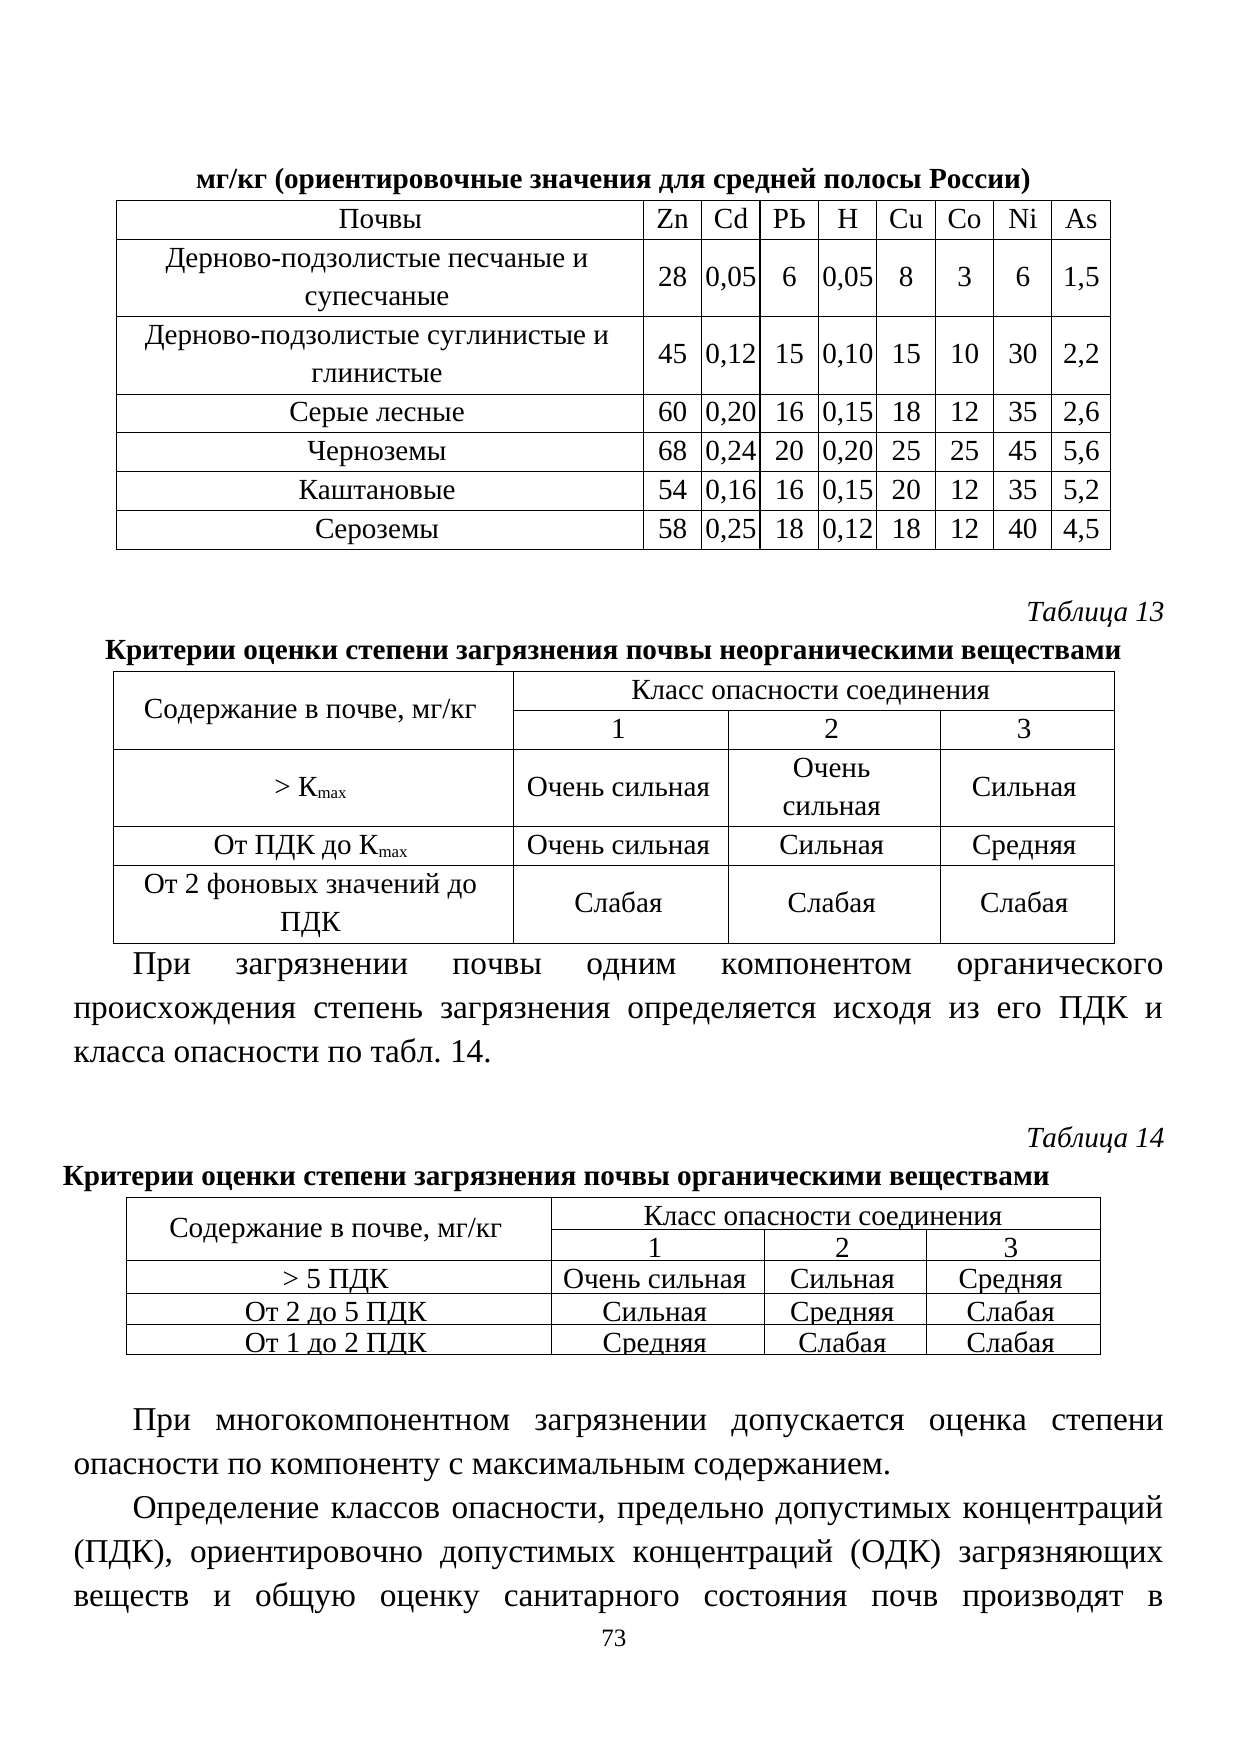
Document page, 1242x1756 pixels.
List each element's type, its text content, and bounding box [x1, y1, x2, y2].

table_cell 0,16 [702, 472, 759, 510]
table_cell Слабая [927, 1294, 1100, 1324]
table_cell 45 [994, 433, 1051, 471]
table_cell От 2 до 5 ПДК [127, 1294, 551, 1324]
table_cell 0,05 [819, 240, 876, 316]
table_header Сu [877, 201, 935, 239]
table_header Класс опасности соединения [514, 672, 1114, 710]
table_cell 0,12 [819, 511, 876, 549]
table_cell Средняя [552, 1325, 764, 1354]
table_cell 3 [941, 711, 1114, 749]
table_cell 58 [644, 511, 701, 549]
table_cell 12 [936, 472, 993, 510]
table_cell От 1 до 2 ПДК [127, 1325, 551, 1354]
table_cell 1 [514, 711, 728, 749]
table_cell 0,24 [702, 433, 759, 471]
table_cell 0,15 [819, 395, 876, 432]
table_cell 28 [644, 240, 701, 316]
table_cell Очень сильная [514, 750, 728, 826]
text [63, 161, 1164, 195]
table_header РЬ [761, 201, 818, 239]
table_cell 45 [644, 317, 701, 393]
table_header Сd [702, 201, 759, 239]
table_cell 10 [936, 317, 993, 393]
table_cell > 5 ПДК [127, 1261, 551, 1293]
text При многокомпонентном загрязнении допускается оценка степени опасности по компоненту с максимальным содержанием. [73, 1399, 1164, 1482]
table_cell Средняя [927, 1261, 1100, 1293]
table_cell 5,6 [1052, 433, 1110, 471]
table_cell 12 [936, 395, 993, 432]
table_cell 40 [994, 511, 1051, 549]
table_cell Дерново-подзолистые песчаные и супесчаные [117, 240, 643, 316]
table_header Почвы [117, 201, 643, 239]
table_cell Сероземы [117, 511, 643, 549]
table_cell 68 [644, 433, 701, 471]
table_cell 6 [994, 240, 1051, 316]
table_cell 8 [877, 240, 935, 316]
table_cell Сильная [765, 1261, 926, 1293]
table_cell 2 [765, 1230, 926, 1260]
table_header Со [936, 201, 993, 239]
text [73, 1487, 1164, 1614]
text Таблица 14 [73, 1120, 1164, 1153]
table_cell 4,5 [1052, 511, 1110, 549]
table_header Н [819, 201, 876, 239]
table_cell 2,6 [1052, 395, 1110, 432]
table_cell 18 [877, 395, 935, 432]
table_cell 35 [994, 395, 1051, 432]
table_cell Серые лесные [117, 395, 643, 432]
table_cell 0,25 [702, 511, 759, 549]
table_cell 6 [761, 240, 818, 316]
table_header As [1052, 201, 1110, 239]
table_cell Очень сильная [514, 827, 728, 865]
table_cell 54 [644, 472, 701, 510]
table_cell Очень сильная [552, 1261, 764, 1293]
table_cell 20 [761, 433, 818, 471]
text Таблица 13 [73, 594, 1164, 627]
table_cell 1 [552, 1230, 764, 1260]
table_cell Сильная [552, 1294, 764, 1324]
table_cell 5,2 [1052, 472, 1110, 510]
table_cell Сильная [729, 827, 940, 865]
table_cell 20 [877, 472, 935, 510]
table_cell Слабая [927, 1325, 1100, 1354]
table_cell 15 [877, 317, 935, 393]
table_cell 35 [994, 472, 1051, 510]
table_cell 30 [994, 317, 1051, 393]
text Критерии оценки степени загрязнения почвы неорганическими веществами [63, 632, 1164, 666]
table_cell 3 [936, 240, 993, 316]
table_cell Слабая [765, 1325, 926, 1354]
table_cell 0,15 [819, 472, 876, 510]
table_cell 0,20 [702, 395, 759, 432]
table_cell Средняя [765, 1294, 926, 1324]
table_cell 18 [761, 511, 818, 549]
table_cell 0,10 [819, 317, 876, 393]
table_header Ni [994, 201, 1051, 239]
text При загрязнении почвы одним компонентом органического происхождения степень загрязнения определяется исходя из его ПДК и класса опасности по табл. 14. [73, 943, 1164, 1070]
table_cell 2 [729, 711, 940, 749]
table_cell 15 [761, 317, 818, 393]
table_header Содержание в почве, мг/кг [127, 1198, 551, 1260]
table_cell 1,5 [1052, 240, 1110, 316]
table_cell 16 [761, 395, 818, 432]
table_cell 0,12 [702, 317, 759, 393]
table_header Zn [644, 201, 701, 239]
table_cell Слабая [941, 866, 1114, 942]
table_cell Слабая [514, 866, 728, 942]
table_cell Слабая [729, 866, 940, 942]
table_header Класс опасности соединения [552, 1198, 1100, 1229]
table_cell > Кmax [114, 750, 513, 826]
table_cell 16 [761, 472, 818, 510]
table_cell Очень сильная [729, 750, 940, 826]
table_cell Средняя [941, 827, 1114, 865]
table_cell Черноземы [117, 433, 643, 471]
table_cell 25 [877, 433, 935, 471]
table_cell 0,20 [819, 433, 876, 471]
table_cell Сильная [941, 750, 1114, 826]
table_cell Каштановые [117, 472, 643, 510]
table_cell От 2 фоновых значений до ПДК [114, 866, 513, 942]
table_cell Дерново-подзолистые суглинистые и глинистые [117, 317, 643, 393]
table_cell 3 [927, 1230, 1100, 1260]
table_cell 0,05 [702, 240, 759, 316]
table_cell 60 [644, 395, 701, 432]
table_cell 25 [936, 433, 993, 471]
table_cell 18 [877, 511, 935, 549]
table_cell 12 [936, 511, 993, 549]
table_header Содержание в почве, мг/кг [114, 672, 513, 749]
text Критерии оценки степени загрязнения почвы органическими веществами [63, 1158, 1164, 1192]
table_cell От ПДК до Кmax [114, 827, 513, 865]
table_cell 2,2 [1052, 317, 1110, 393]
